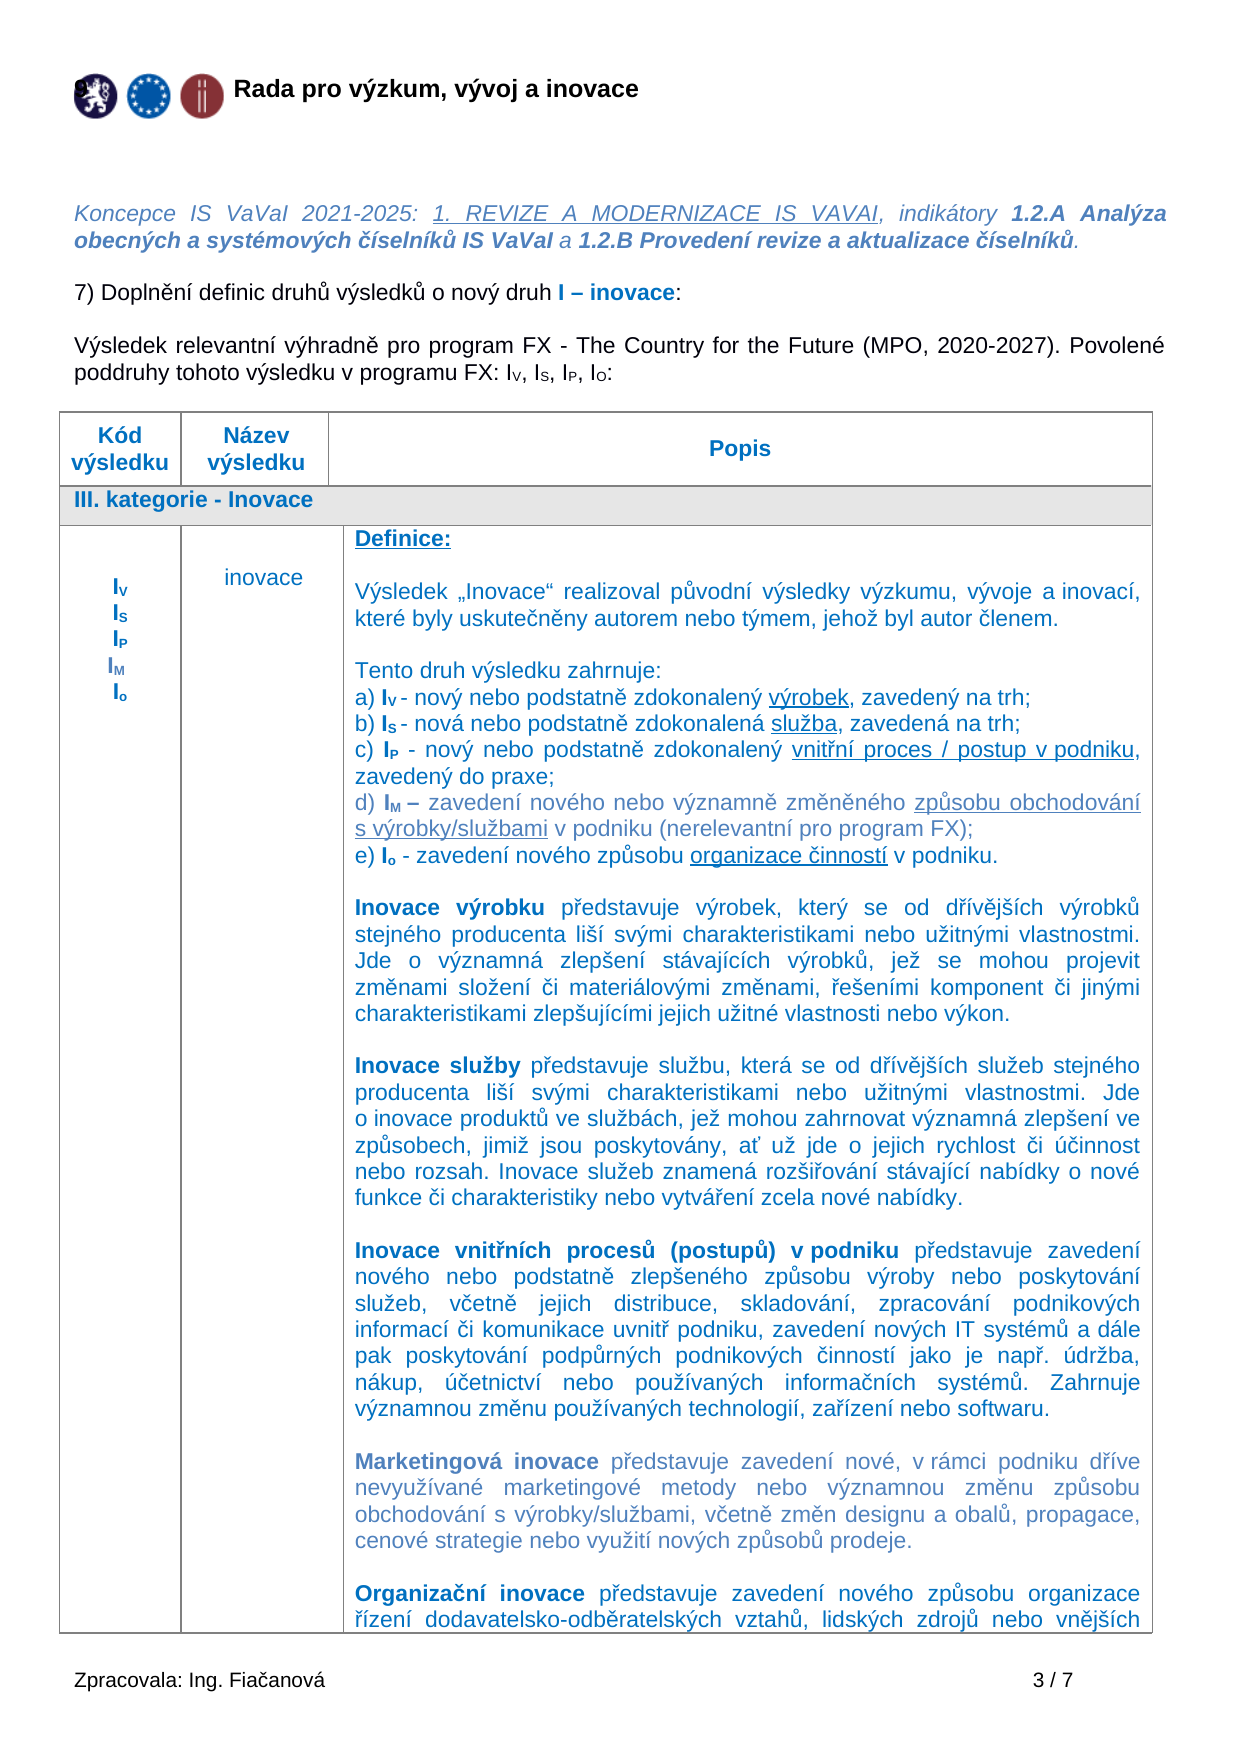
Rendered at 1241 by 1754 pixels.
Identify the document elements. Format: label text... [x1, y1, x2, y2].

table_cell inovace [182, 526, 343, 1632]
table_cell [344, 525, 1152, 1632]
text 7) Doplnění definic druhů výsledků o nový druh I – inovace: [74, 279, 1167, 306]
table_header Kód výsledku [60, 413, 180, 485]
table_cell IV IS IP IM Io [60, 526, 180, 1632]
table_header Název výsledku [182, 413, 328, 485]
table_header Popis [329, 413, 1152, 485]
picture [73, 73, 224, 120]
text Výsledek relevantní výhradně pro program FX - The Country for the Future (MPO, 2020-2027). Povolené poddruhy tohoto výsledku v programu FX: IV, IS, IP, IO: [74, 332, 1167, 385]
text Koncepce IS VaVaI 2021-2025: 1. REVIZE A MODERNIZACE IS VAVAI, indikátory 1.2.A Analýza obecných a systémových číselníků IS VaVaI a 1.2.B Provedení revize a aktualizace číselníků. [74, 200, 1167, 253]
table_cell III. kategorie - Inovace [60, 485, 1152, 525]
